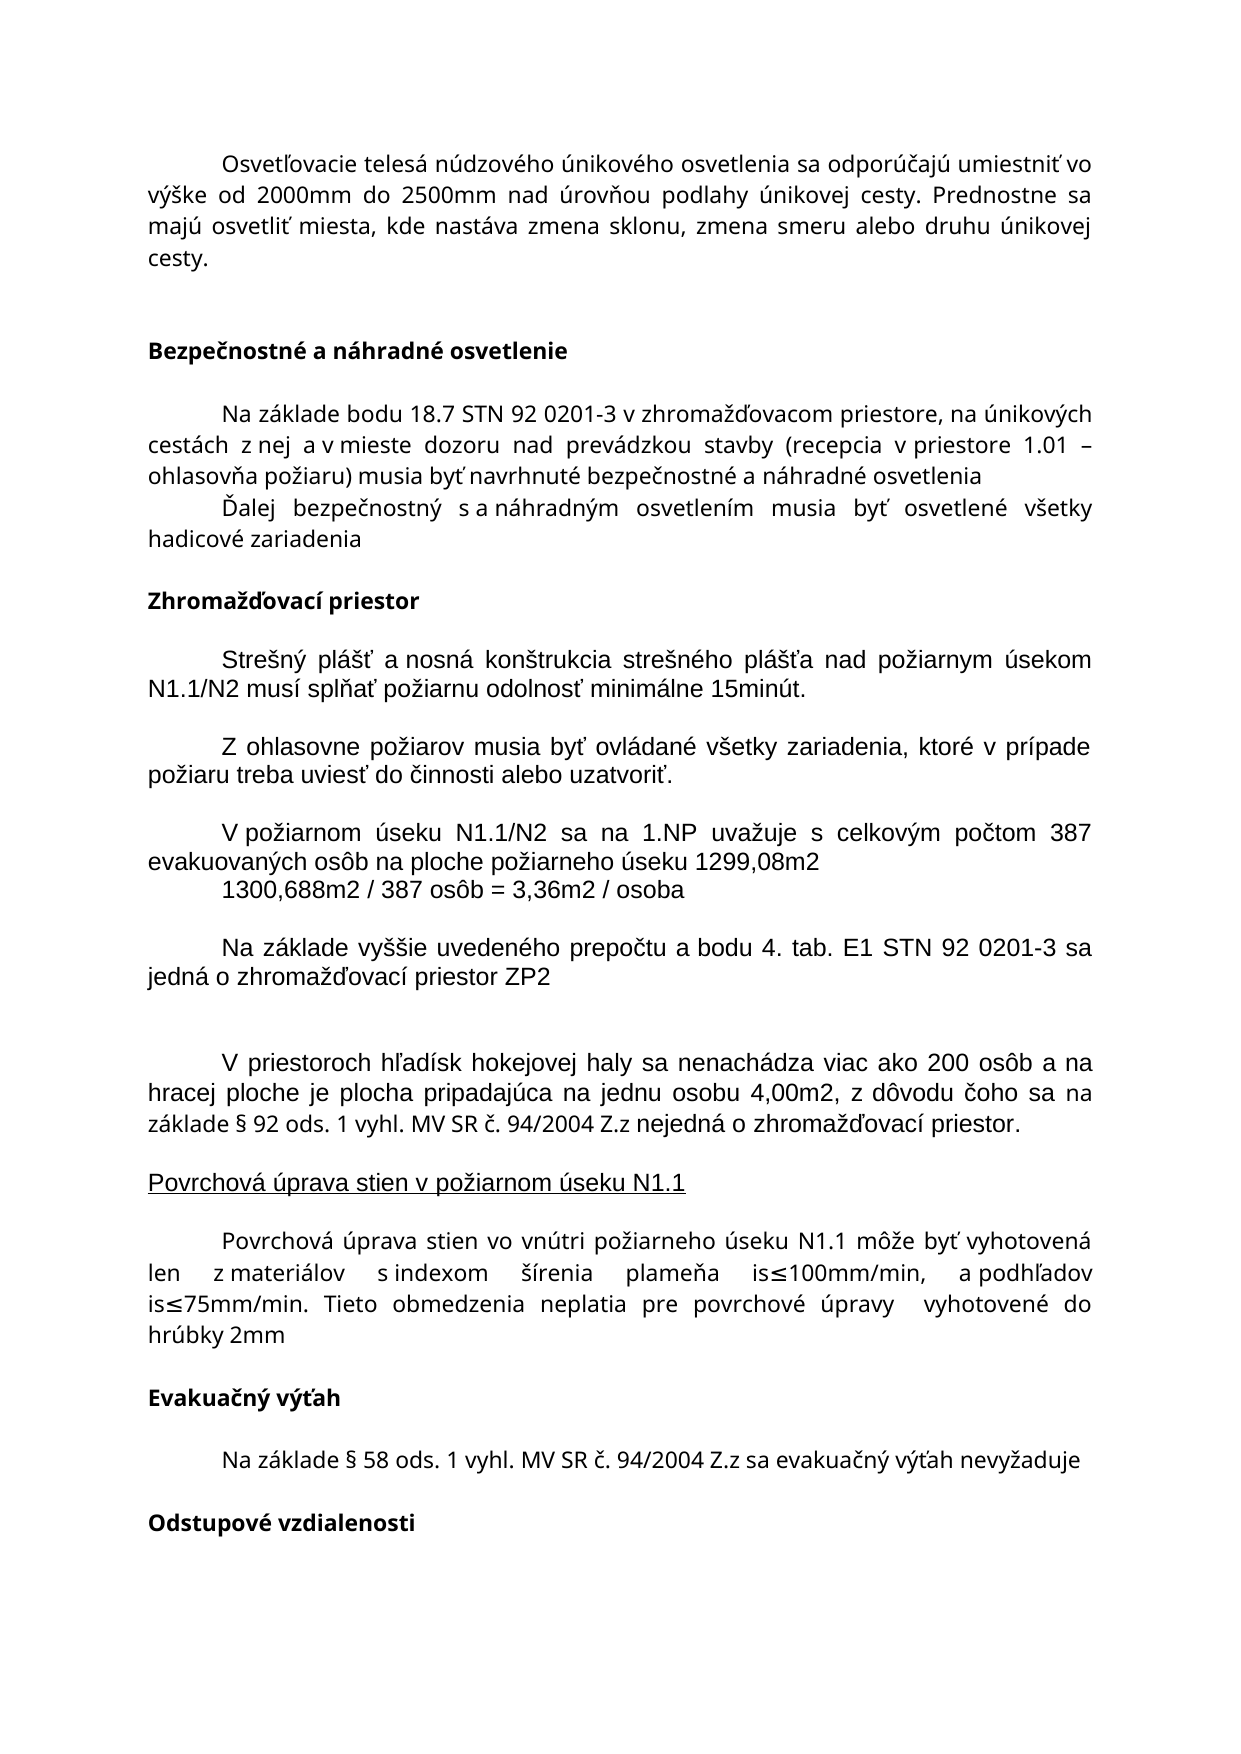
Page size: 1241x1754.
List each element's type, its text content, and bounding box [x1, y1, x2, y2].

text V požiarnom úseku N1.1/N2 sa na 1.NP uvažuje s celkovým počtom 387 evakuovaných osôb na ploche požiarneho úseku 1299,08m2 [148, 818, 1093, 875]
text Na základe bodu 18.7 STN 92 0201-3 v zhromažďovacom priestore, na únikových cestách z nej a v mieste dozoru nad prevádzkou stavby (recepcia v priestore 1.01 – ohlasovňa požiaru) musia byť navrhnuté bezpečnostné a náhradné osvetlenia [148, 398, 1093, 491]
text Z ohlasovne požiarov musia byť ovládané všetky zariadenia, ktoré v prípade požiaru treba uviesť do činnosti alebo uzatvoriť. [148, 731, 1093, 789]
text 1300,688m2 / 387 osôb = 3,36m2 / osoba [148, 875, 1093, 904]
text Na základe § 58 ods. 1 vyhl. MV SR č. 94/2004 Z.z sa evakuačný výťah nevyžaduje [148, 1444, 1093, 1475]
subtitle Povrchová úprava stien vo vnútri požiarneho úseku N1.1 môže byť vyhotovená len z materiálov s indexom šírenia plameňa is≤100mm/min, a podhľadov is≤75mm/min. Tieto obmedzenia neplatia pre povrchové úpravy vyhotovené do hrúbky 2mm [148, 1225, 1093, 1350]
text V priestoroch hľadísk hokejovej haly sa nenachádza viac ako 200 osôb a na hracej ploche je plocha pripadajúca na jednu osobu 4,00m2, z dôvodu čoho sa na základe § 92 ods. 1 vyhl. MV SR č. 94/2004 Z.z nejedná o zhromažďovací priestor. [148, 1048, 1093, 1139]
text Strešný plášť a nosná konštrukcia strešného plášťa nad požiarnym úsekom N1.1/N2 musí splňať požiarnu odolnosť minimálne 15minút. [148, 645, 1093, 703]
text Ďalej bezpečnostný s a náhradným osvetlením musia byť osvetlené všetky hadicové zariadenia [148, 491, 1093, 554]
subtitle Evakuačný výťah [148, 1381, 1093, 1413]
text Osvetľovacie telesá núdzového únikového osvetlenia sa odporúčajú umiestniť vo výške od 2000mm do 2500mm nad úrovňou podlahy únikovej cesty. Prednostne sa majú osvetliť miesta, kde nastáva zmena sklonu, zmena smeru alebo druhu únikovej cesty. [148, 148, 1093, 273]
subtitle Odstupové vzdialenosti [148, 1506, 1093, 1538]
subtitle Zhromažďovací priestor [148, 585, 1093, 616]
text Povrchová úprava stien v požiarnom úseku N1.1 [148, 1168, 1093, 1196]
text Bezpečnostné a náhradné osvetlenie [148, 335, 1093, 366]
text Na základe vyššie uvedeného prepočtu a bodu 4. tab. E1 STN 92 0201-3 sa jedná o zhromažďovací priestor ZP2 [148, 933, 1093, 990]
